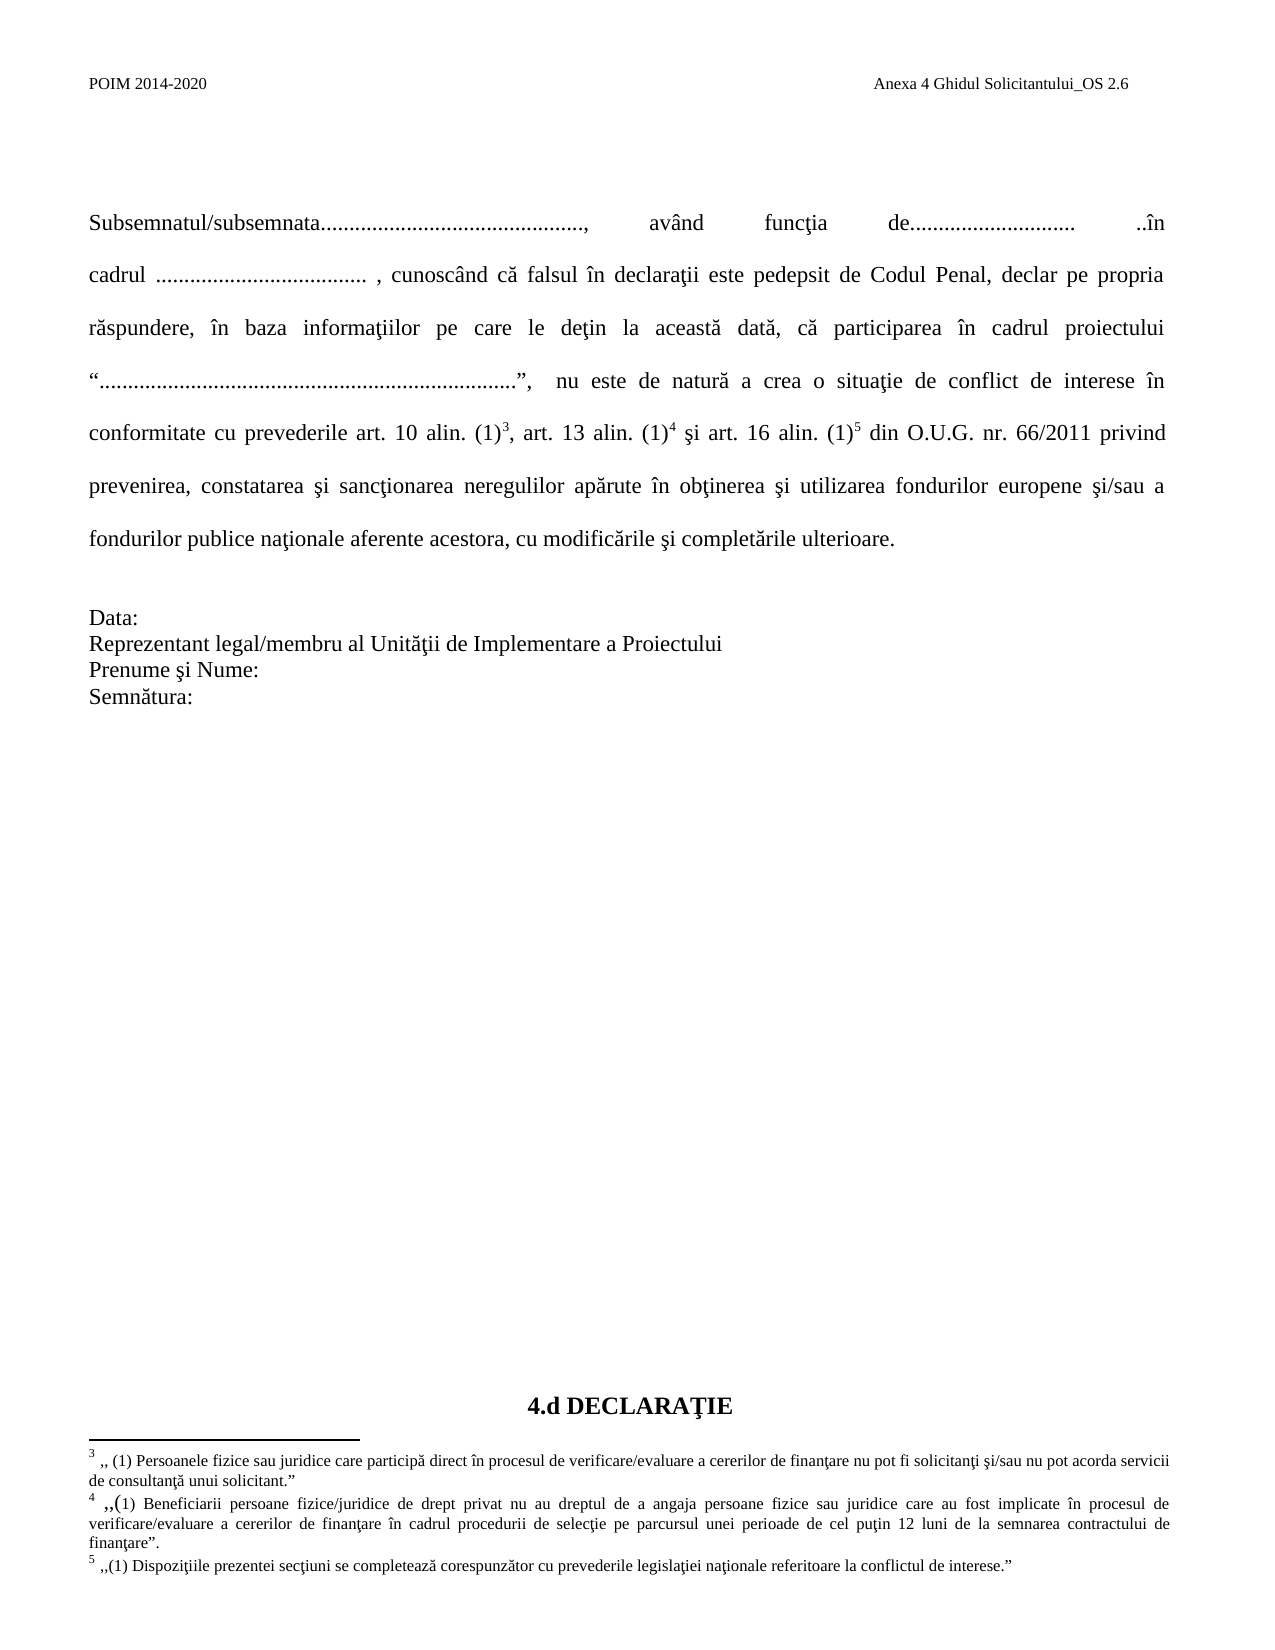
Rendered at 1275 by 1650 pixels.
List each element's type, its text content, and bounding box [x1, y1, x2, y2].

text Subsemnatul/subsemnata.............................................., având funcţia de............................. ..în cadrul ..................................... , cunoscând că falsul în declaraţii este pedepsit de Codul Penal, declar pe propria răspundere, în baza informaţiilor pe care le deţin la această dată, că participarea în cadrul proiectului “.........................................................................”, nu este de natură a crea o situaţie de conflict de interese în conformitate cu prevederile art. 10 alin. (1), art. 13 alin. (1) şi art. 16 alin. (1) din O.U.G. nr. 66/2011 privind prevenirea, constatarea şi sancţionarea neregulilor apărute în obţinerea şi utilizarea fondurilor europene şi/sau a fondurilor publice naţionale aferente acestora, cu modificările şi completările ulterioare. [89, 208, 1167, 551]
text Data: [89, 604, 1167, 630]
text Semnătura: [89, 683, 1167, 709]
text Prenume şi Nume: [89, 657, 1167, 683]
text 4.d DECLARAŢIE [89, 1391, 1172, 1420]
text Reprezentant legal/membru al Unităţii de Implementare a Proiectului [89, 630, 1167, 657]
